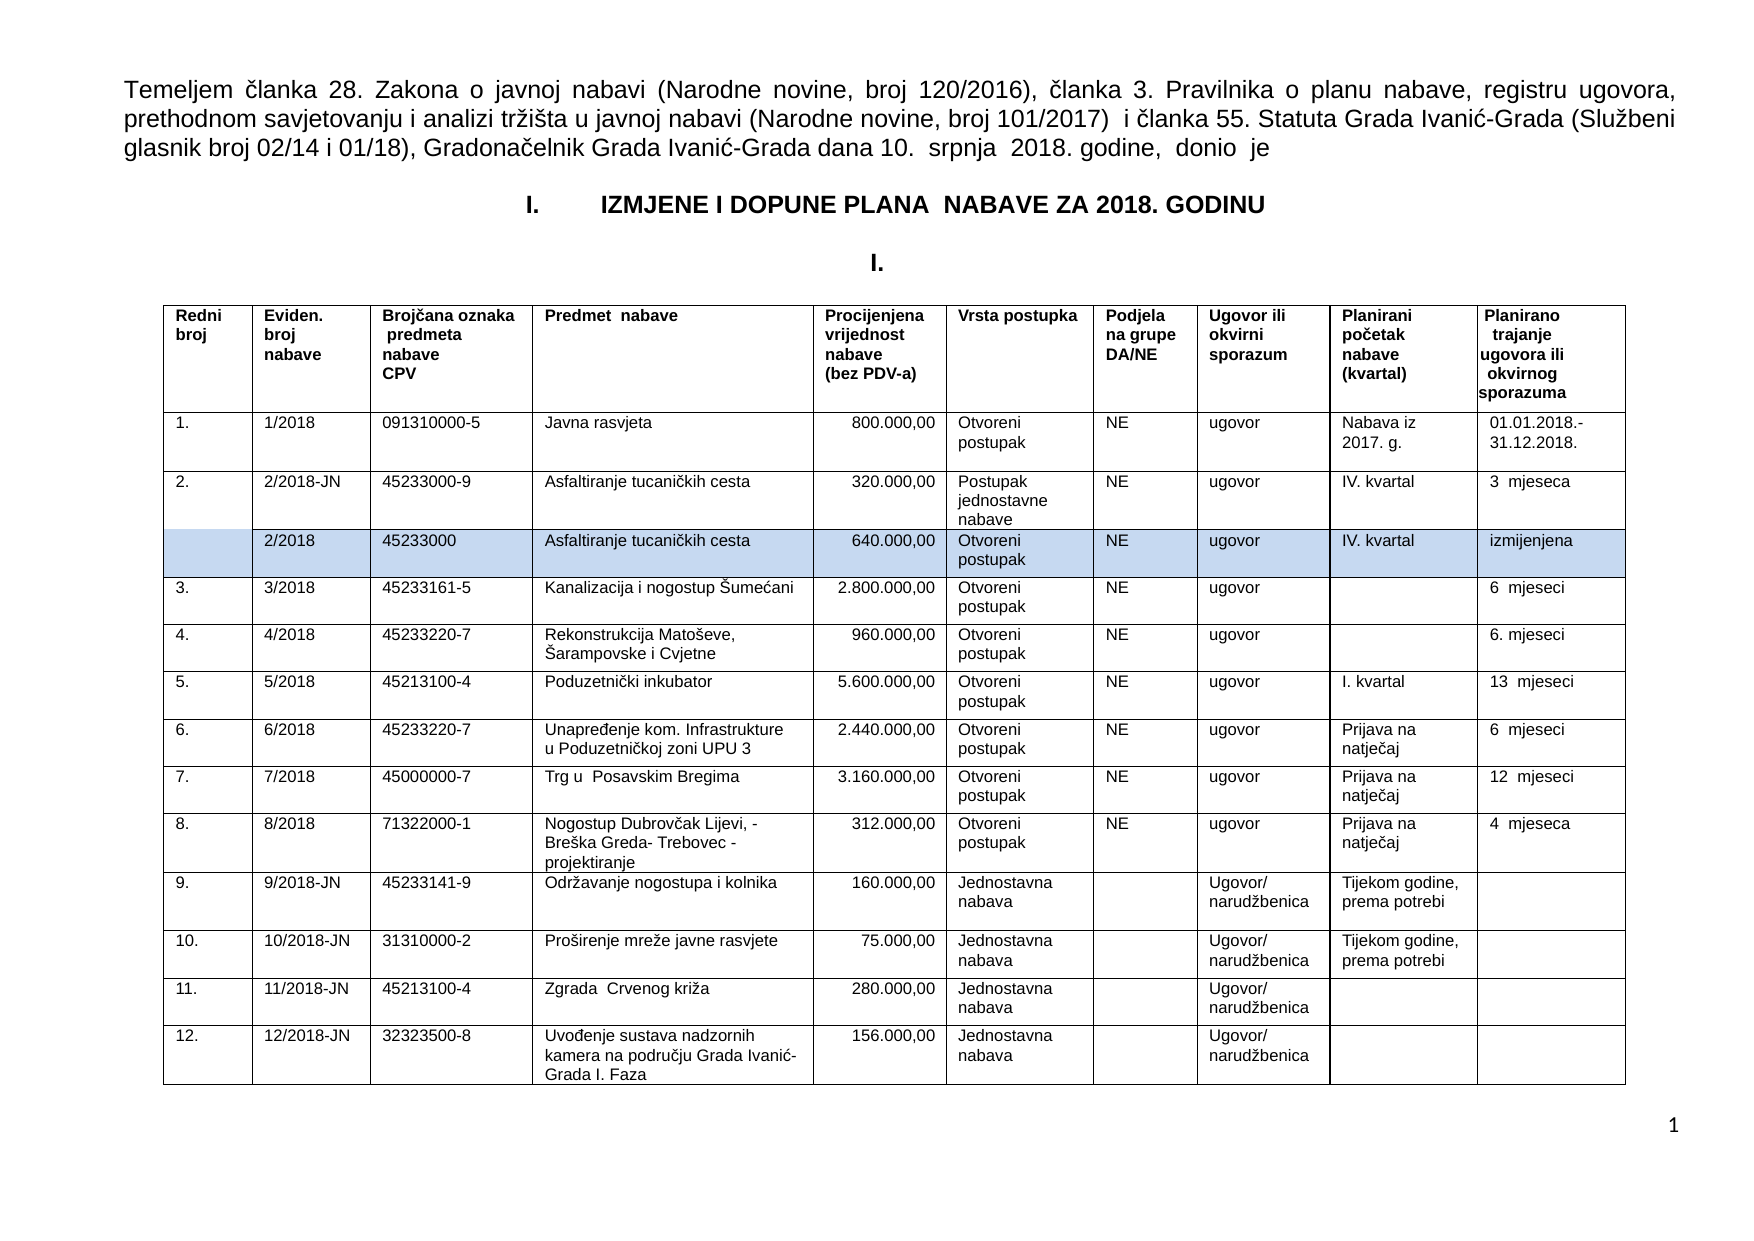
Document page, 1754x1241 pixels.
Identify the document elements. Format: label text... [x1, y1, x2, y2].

table_cell [1094, 931, 1197, 977]
table_cell Postupak jednostavne nabave [947, 472, 1093, 529]
table_cell Jednostavna nabava [947, 1026, 1093, 1084]
table_cell Unapređenje kom. Infrastrukture u Poduzetničkoj zoni UPU 3 [533, 720, 813, 766]
table_cell 280.000,00 [814, 979, 946, 1025]
table_cell [1478, 931, 1625, 977]
table_cell 01.01.2018.- 31.12.2018. [1478, 413, 1625, 471]
table_header Podjela na grupe DA/NE [1094, 306, 1197, 412]
table_cell 9. [164, 873, 252, 930]
table_cell ugovor [1198, 530, 1329, 577]
table_cell [1094, 1026, 1197, 1084]
table_cell Nogostup Dubrovčak Lijevi, - Breška Greda- Trebovec - projektiranje [533, 814, 813, 872]
table_cell NE [1094, 672, 1197, 718]
table_cell ugovor [1198, 578, 1329, 624]
table_cell Prijava na natječaj [1331, 720, 1477, 766]
table_cell Asfaltiranje tucaničkih cesta [533, 530, 813, 577]
table_cell Uvođenje sustava nadzornih kamera na području Grada Ivanić-Grada I. Faza [533, 1026, 813, 1084]
table_cell 6 mjeseci [1478, 578, 1625, 624]
table_cell 960.000,00 [814, 625, 946, 671]
table_cell 3. [164, 578, 252, 624]
table_cell 3/2018 [253, 578, 370, 624]
table_cell NE [1094, 413, 1197, 471]
table_cell 156.000,00 [814, 1026, 946, 1084]
table_cell 45213100-4 [371, 979, 532, 1025]
table_cell Tijekom godine, prema potrebi [1331, 931, 1477, 977]
table_cell 312.000,00 [814, 814, 946, 872]
table_cell 9/2018-JN [253, 873, 370, 930]
text Temeljem članka 28. Zakona o javnoj nabavi (Narodne novine, broj 120/2016), članka 3. Pravilnika o planu nabave, registru ugovora, prethodnom savjetovanju i analizi tržišta u javnoj nabavi (Narodne novine, broj 101/2017) i članka 55. Statuta Grada Ivanić-Grada (Službeni glasnik broj 02/14 i 01/18), Gradonačelnik Grada Ivanić-Grada dana 10. srpnja 2018. godine, donio je [123, 75, 1679, 161]
list IZMJENE I DOPUNE PLANA NABAVE ZA 2018. GODINU [112, 190, 1679, 219]
table_cell 45233141-9 [371, 873, 532, 930]
text I. [75, 247, 1679, 276]
table_header Redni broj [164, 306, 252, 412]
table_cell 4. [164, 625, 252, 671]
table_cell 13 mjeseci [1478, 672, 1625, 718]
table_cell 5/2018 [253, 672, 370, 718]
table_cell 2.440.000,00 [814, 720, 946, 766]
table_cell [1094, 873, 1197, 930]
table_cell 11/2018-JN [253, 979, 370, 1025]
table_cell 71322000-1 [371, 814, 532, 872]
table_cell [164, 529, 252, 577]
table_cell ugovor [1198, 720, 1329, 766]
table_cell Zgrada Crvenog križa [533, 979, 813, 1025]
table_cell 5.600.000,00 [814, 672, 946, 718]
table_cell 12 mjeseci [1478, 767, 1625, 813]
table_cell 640.000,00 [814, 530, 946, 577]
table_cell 6. mjeseci [1478, 625, 1625, 671]
table_cell 12. [164, 1026, 252, 1084]
table_cell [1331, 1026, 1477, 1084]
table_cell Otvoreni postupak [947, 767, 1093, 813]
table_cell 10/2018-JN [253, 931, 370, 977]
table_cell [1094, 979, 1197, 1025]
table_cell Jednostavna nabava [947, 873, 1093, 930]
table_cell Otvoreni postupak [947, 625, 1093, 671]
table_cell 6 mjeseci [1478, 720, 1625, 766]
table_cell Otvoreni postupak [947, 413, 1093, 471]
table_cell ugovor [1198, 413, 1329, 471]
table_cell IV. kvartal [1331, 530, 1477, 577]
table_cell 75.000,00 [814, 931, 946, 977]
table_cell Rekonstrukcija Matoševe, Šarampovske i Cvjetne [533, 625, 813, 671]
table_header Eviden. broj nabave [253, 306, 370, 412]
table_cell Otvoreni postupak [947, 530, 1093, 577]
table_cell [1478, 979, 1625, 1025]
table_cell I. kvartal [1331, 672, 1477, 718]
table_cell Asfaltiranje tucaničkih cesta [533, 472, 813, 529]
table_cell ugovor [1198, 767, 1329, 813]
table_cell 45000000-7 [371, 767, 532, 813]
table_cell 091310000-5 [371, 413, 532, 471]
table_cell 8. [164, 814, 252, 872]
table_header Planirano trajanje ugovora ili okvirnog sporazuma [1478, 306, 1625, 412]
table_header Vrsta postupka [947, 306, 1093, 412]
table_cell Jednostavna nabava [947, 979, 1093, 1025]
table_cell 45233220-7 [371, 720, 532, 766]
table_cell NE [1094, 767, 1197, 813]
table_cell Tijekom godine, prema potrebi [1331, 873, 1477, 930]
table_cell 4 mjeseca [1478, 814, 1625, 872]
table_cell Nabava iz 2017. g. [1331, 413, 1477, 471]
table_cell 45213100-4 [371, 672, 532, 718]
table_cell 2. [164, 472, 252, 529]
table_cell [1331, 578, 1477, 624]
table_cell Jednostavna nabava [947, 931, 1093, 977]
table_cell Kanalizacija i nogostup Šumećani [533, 578, 813, 624]
table_cell ugovor [1198, 672, 1329, 718]
table_header Predmet nabave [533, 306, 813, 412]
table_cell NE [1094, 530, 1197, 577]
table_cell 3 mjeseca [1478, 472, 1625, 529]
table_cell [1478, 1026, 1625, 1084]
table_cell 10. [164, 931, 252, 977]
table_cell NE [1094, 720, 1197, 766]
table_header Procijenjena vrijednost nabave (bez PDV-a) [814, 306, 946, 412]
table_cell Javna rasvjeta [533, 413, 813, 471]
table_cell 31310000-2 [371, 931, 532, 977]
table_cell 160.000,00 [814, 873, 946, 930]
table_cell ugovor [1198, 814, 1329, 872]
table_cell 1. [164, 413, 252, 471]
table_cell 800.000,00 [814, 413, 946, 471]
table_cell 7. [164, 767, 252, 813]
table_cell [1478, 873, 1625, 930]
table_cell Otvoreni postupak [947, 814, 1093, 872]
table_cell ugovor [1198, 472, 1329, 529]
table_cell 12/2018-JN [253, 1026, 370, 1084]
table_cell Prijava na natječaj [1331, 767, 1477, 813]
table_cell Otvoreni postupak [947, 720, 1093, 766]
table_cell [1198, 1026, 1329, 1084]
table_cell Ugovor/ narudžbenica [1198, 931, 1329, 977]
table_header Brojčana oznaka predmeta nabave CPV [371, 306, 532, 412]
table_cell 11. [164, 979, 252, 1025]
table_cell Otvoreni postupak [947, 578, 1093, 624]
table_cell 2.800.000,00 [814, 578, 946, 624]
table_cell 3.160.000,00 [814, 767, 946, 813]
table_cell Poduzetnički inkubator [533, 672, 813, 718]
table_cell 45233000-9 [371, 472, 532, 529]
table_cell 6/2018 [253, 720, 370, 766]
table_cell Proširenje mreže javne rasvjete [533, 931, 813, 977]
table_cell NE [1094, 578, 1197, 624]
table_cell 5. [164, 672, 252, 718]
table_cell 45233220-7 [371, 625, 532, 671]
table_cell NE [1094, 814, 1197, 872]
table_cell Ugovor/ narudžbenica [1198, 979, 1329, 1025]
table_cell Trg u Posavskim Bregima [533, 767, 813, 813]
table_cell [1331, 979, 1477, 1025]
table_cell 320.000,00 [814, 472, 946, 529]
table_cell 8/2018 [253, 814, 370, 872]
table_cell 32323500-8 [371, 1026, 532, 1084]
table_cell 7/2018 [253, 767, 370, 813]
table_cell Otvoreni postupak [947, 672, 1093, 718]
table_header Ugovor ili okvirni sporazum [1198, 306, 1329, 412]
table_cell 45233161-5 [371, 578, 532, 624]
table_cell 1/2018 [253, 413, 370, 471]
table_cell izmijenjena [1478, 530, 1625, 577]
table_cell 2/2018 [253, 530, 370, 577]
table_cell NE [1094, 472, 1197, 529]
table_cell 4/2018 [253, 625, 370, 671]
table_cell Prijava na natječaj [1331, 814, 1477, 872]
table_cell [1331, 625, 1477, 671]
table_cell Održavanje nogostupa i kolnika [533, 873, 813, 930]
table_cell 6. [164, 720, 252, 766]
table_cell 2/2018-JN [253, 472, 370, 529]
table_cell IV. kvartal [1331, 472, 1477, 529]
table_cell Ugovor/ narudžbenica [1198, 873, 1329, 930]
table_cell NE [1094, 625, 1197, 671]
table_cell 45233000 [371, 530, 532, 577]
table_header Planirani početak nabave (kvartal) [1331, 306, 1477, 412]
table_cell ugovor [1198, 625, 1329, 671]
